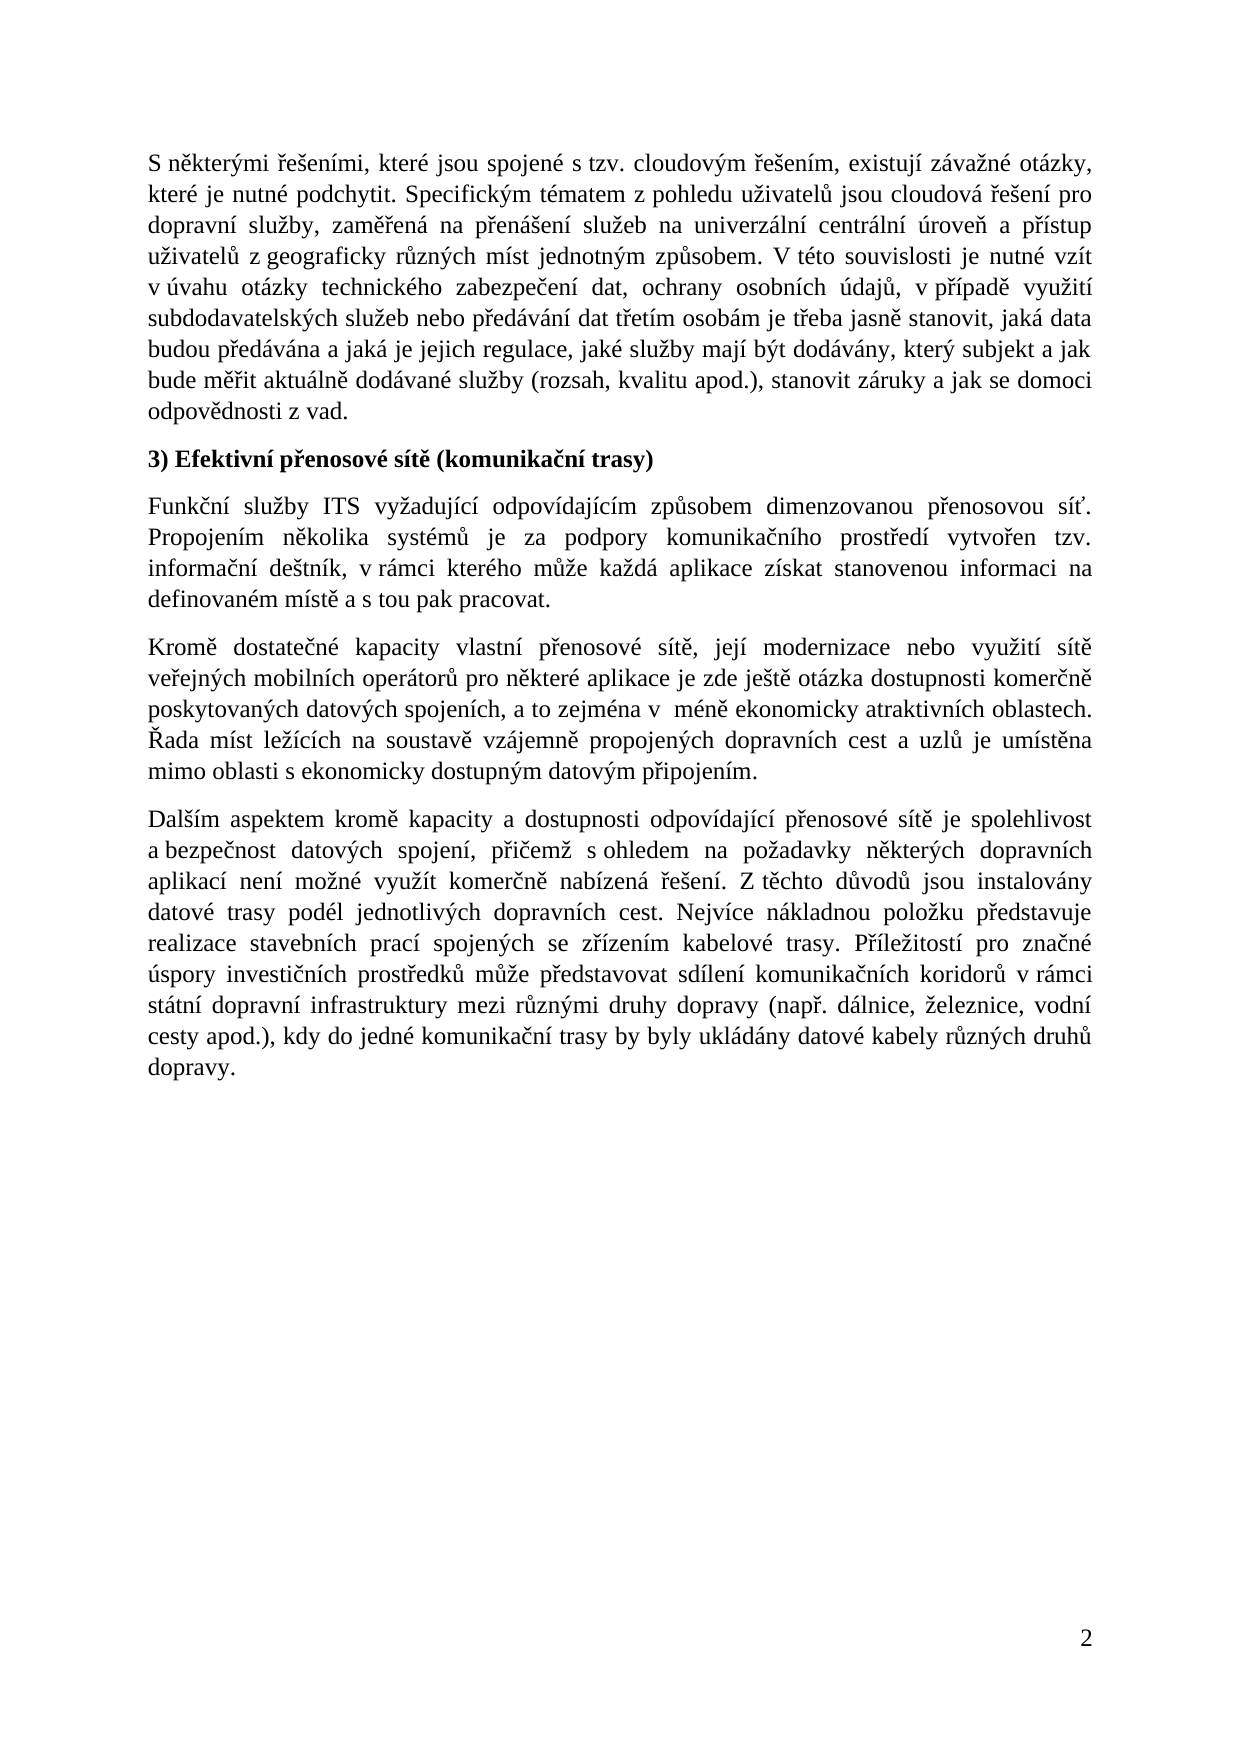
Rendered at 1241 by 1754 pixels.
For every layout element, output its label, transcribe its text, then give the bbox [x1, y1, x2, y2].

text 3) Efektivní přenosové sítě (komunikační trasy) [148, 444, 1093, 472]
text S některými řešeními, které jsou spojené s tzv. cloudovým řešením, existují závažné otázky, které je nutné podchytit. Specifickým tématem z pohledu uživatelů jsou cloudová řešení pro dopravní služby, zaměřená na přenášení služeb na univerzální centrální úroveň a přístup uživatelů z geograficky různých míst jednotným způsobem. V této souvislosti je nutné vzít v úvahu otázky technického zabezpečení dat, ochrany osobních údajů, v případě využití subdodavatelských služeb nebo předávání dat třetím osobám je třeba jasně stanovit, jaká data budou předávána a jaká je jejich regulace, jaké služby mají být dodávány, který subjekt a jak bude měřit aktuálně dodávané služby (rozsah, kvalitu apod.), stanovit záruky a jak se domoci odpovědnosti z vad. [148, 148, 1093, 425]
text Funkční služby ITS vyžadující odpovídajícím způsobem dimenzovanou přenosovou síť. Propojením několika systémů je za podpory komunikačního prostředí vytvořen tzv. informační deštník, v rámci kterého může každá aplikace získat stanovenou informaci na definovaném místě a s tou pak pracovat. [148, 491, 1093, 613]
text Kromě dostatečné kapacity vlastní přenosové sítě, její modernizace nebo využití sítě veřejných mobilních operátorů pro některé aplikace je zde ještě otázka dostupnosti komerčně poskytovaných datových spojeních, a to zejména v méně ekonomicky atraktivních oblastech. Řada míst ležících na soustavě vzájemně propojených dopravních cest a uzlů je umístěna mimo oblasti s ekonomicky dostupným datovým připojením. [148, 632, 1093, 785]
text Dalším aspektem kromě kapacity a dostupnosti odpovídající přenosové sítě je spolehlivost a bezpečnost datových spojení, přičemž s ohledem na požadavky některých dopravních aplikací není možné využít komerčně nabízená řešení. Z těchto důvodů jsou instalovány datové trasy podél jednotlivých dopravních cest. Nejvíce nákladnou položku představuje realizace stavebních prací spojených se zřízením kabelové trasy. Příležitostí pro značné úspory investičních prostředků může představovat sdílení komunikačních koridorů v rámci státní dopravní infrastruktury mezi různými druhy dopravy (např. dálnice, železnice, vodní cesty apod.), kdy do jedné komunikační trasy by byly ukládány datové kabely různých druhů dopravy. [148, 804, 1093, 1081]
